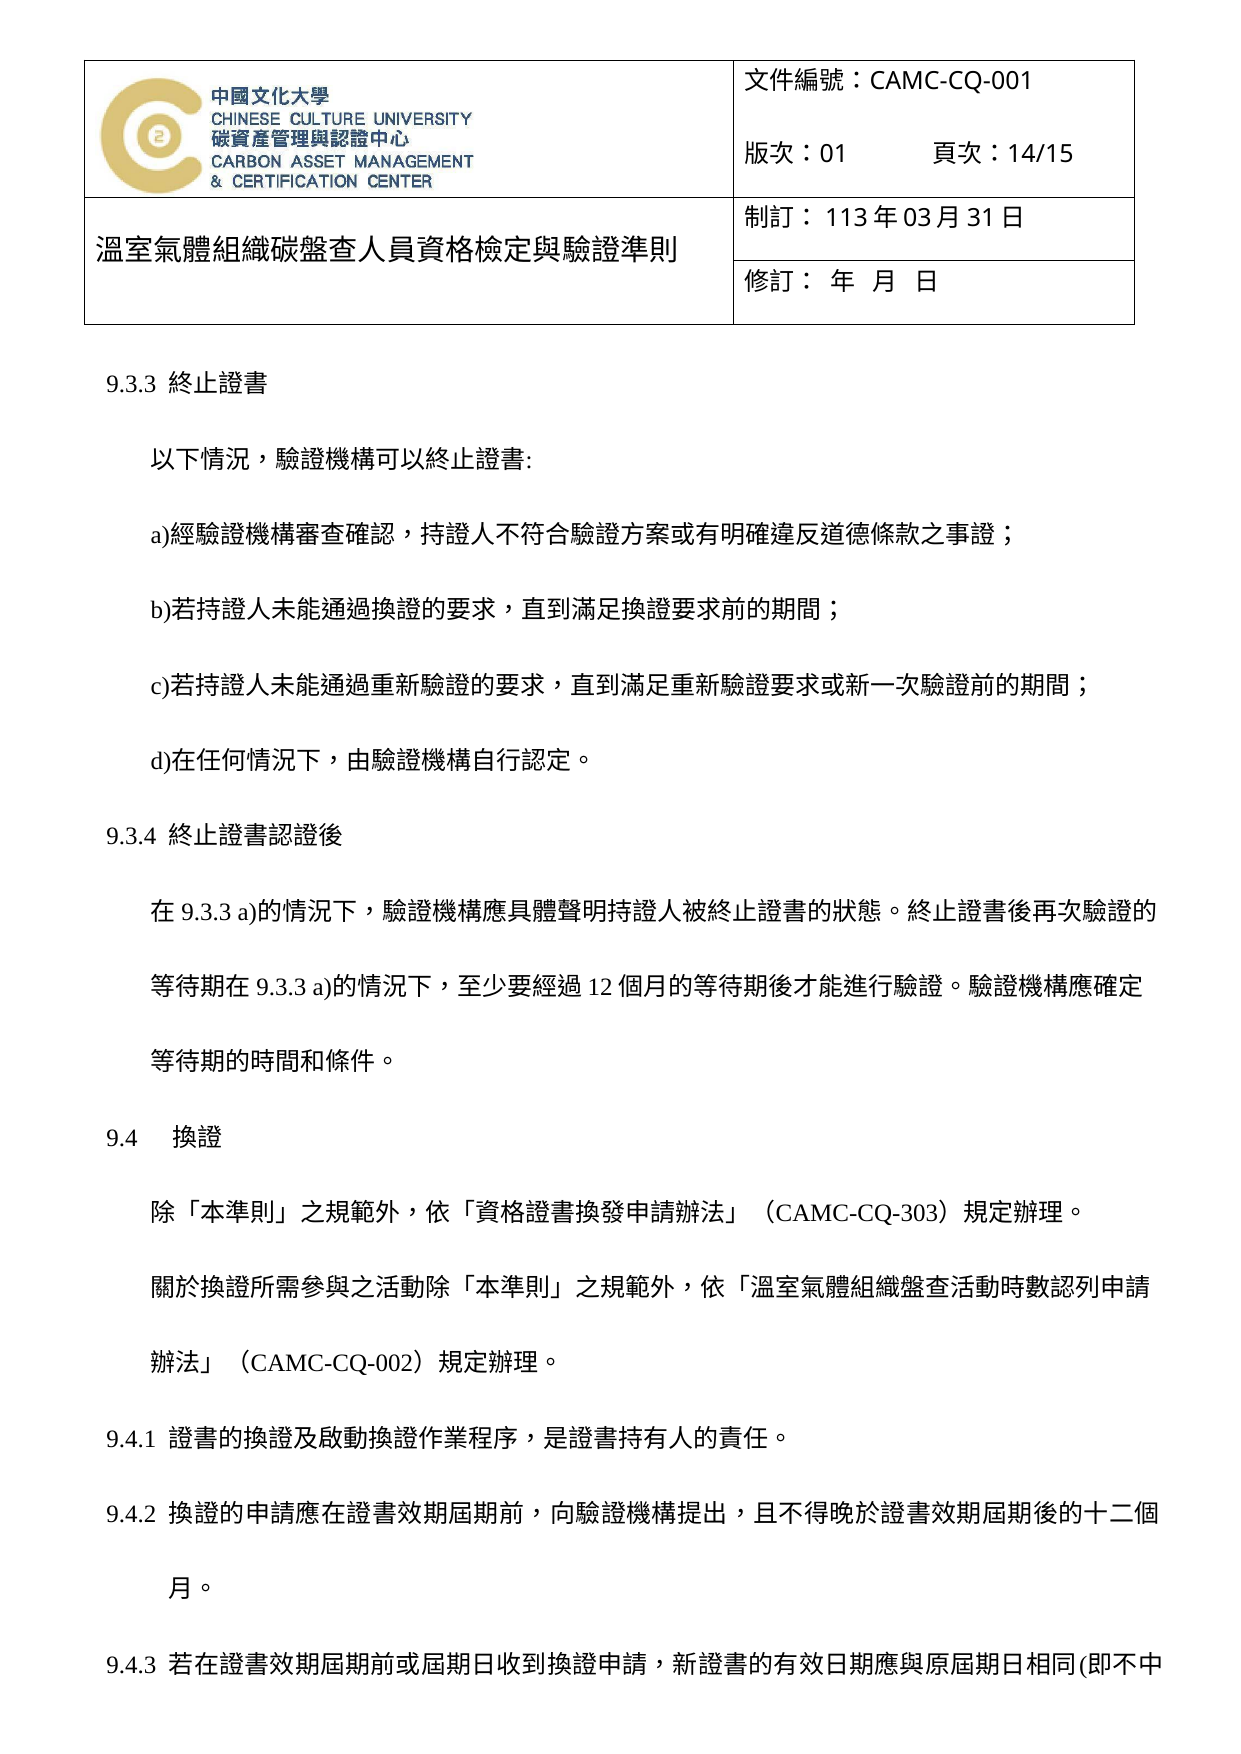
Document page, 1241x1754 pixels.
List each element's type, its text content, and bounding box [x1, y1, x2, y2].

text c)若持證人未能通過重新驗證的要求，直到滿足重新驗證要求或新一次驗證前的期間； [150, 665, 1163, 701]
list 換證的申請應在證書效期屆期前，向驗證機構提出，且不得晚於證書效期屆期後的十二個月。 [106, 1493, 1163, 1605]
text 關於換證所需參與之活動除「本準則」之規範外，依「溫室氣體組織盤查活動時數認列申請辦法」（CAMC-CQ-002）規定辦理。 [150, 1268, 1163, 1379]
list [106, 1644, 1163, 1680]
list 終止證書 [106, 81, 1163, 400]
text b)若持證人未能通過換證的要求，直到滿足換證要求前的期間； [150, 590, 1163, 626]
list 換證 [106, 1117, 1163, 1153]
text d)在任何情況下，由驗證機構自行認定。 [150, 740, 1163, 777]
text a)經驗證機構審查確認，持證人不符合驗證方案或有明確違反道德條款之事證； [150, 514, 1163, 551]
text 以下情況，驗證機構可以終止證書: [150, 439, 1163, 475]
picture [95, 67, 484, 197]
list 終止證書認證後 [106, 816, 1163, 852]
list 證書的換證及啟動換證作業程序，是證書持有人的責任。 [106, 1418, 1163, 1454]
text 除「本準則」之規範外，依「資格證書換發申請辦法」（CAMC-CQ-303）規定辦理。 [150, 1192, 1163, 1228]
text 在 9.3.3 a)的情況下，驗證機構應具體聲明持證人被終止證書的狀態。終止證書後再次驗證的等待期在 9.3.3 a)的情況下，至少要經過 12 個月的等待期後才能進行驗證。驗證機構應確定等待期的時間和條件。 [150, 891, 1163, 1078]
